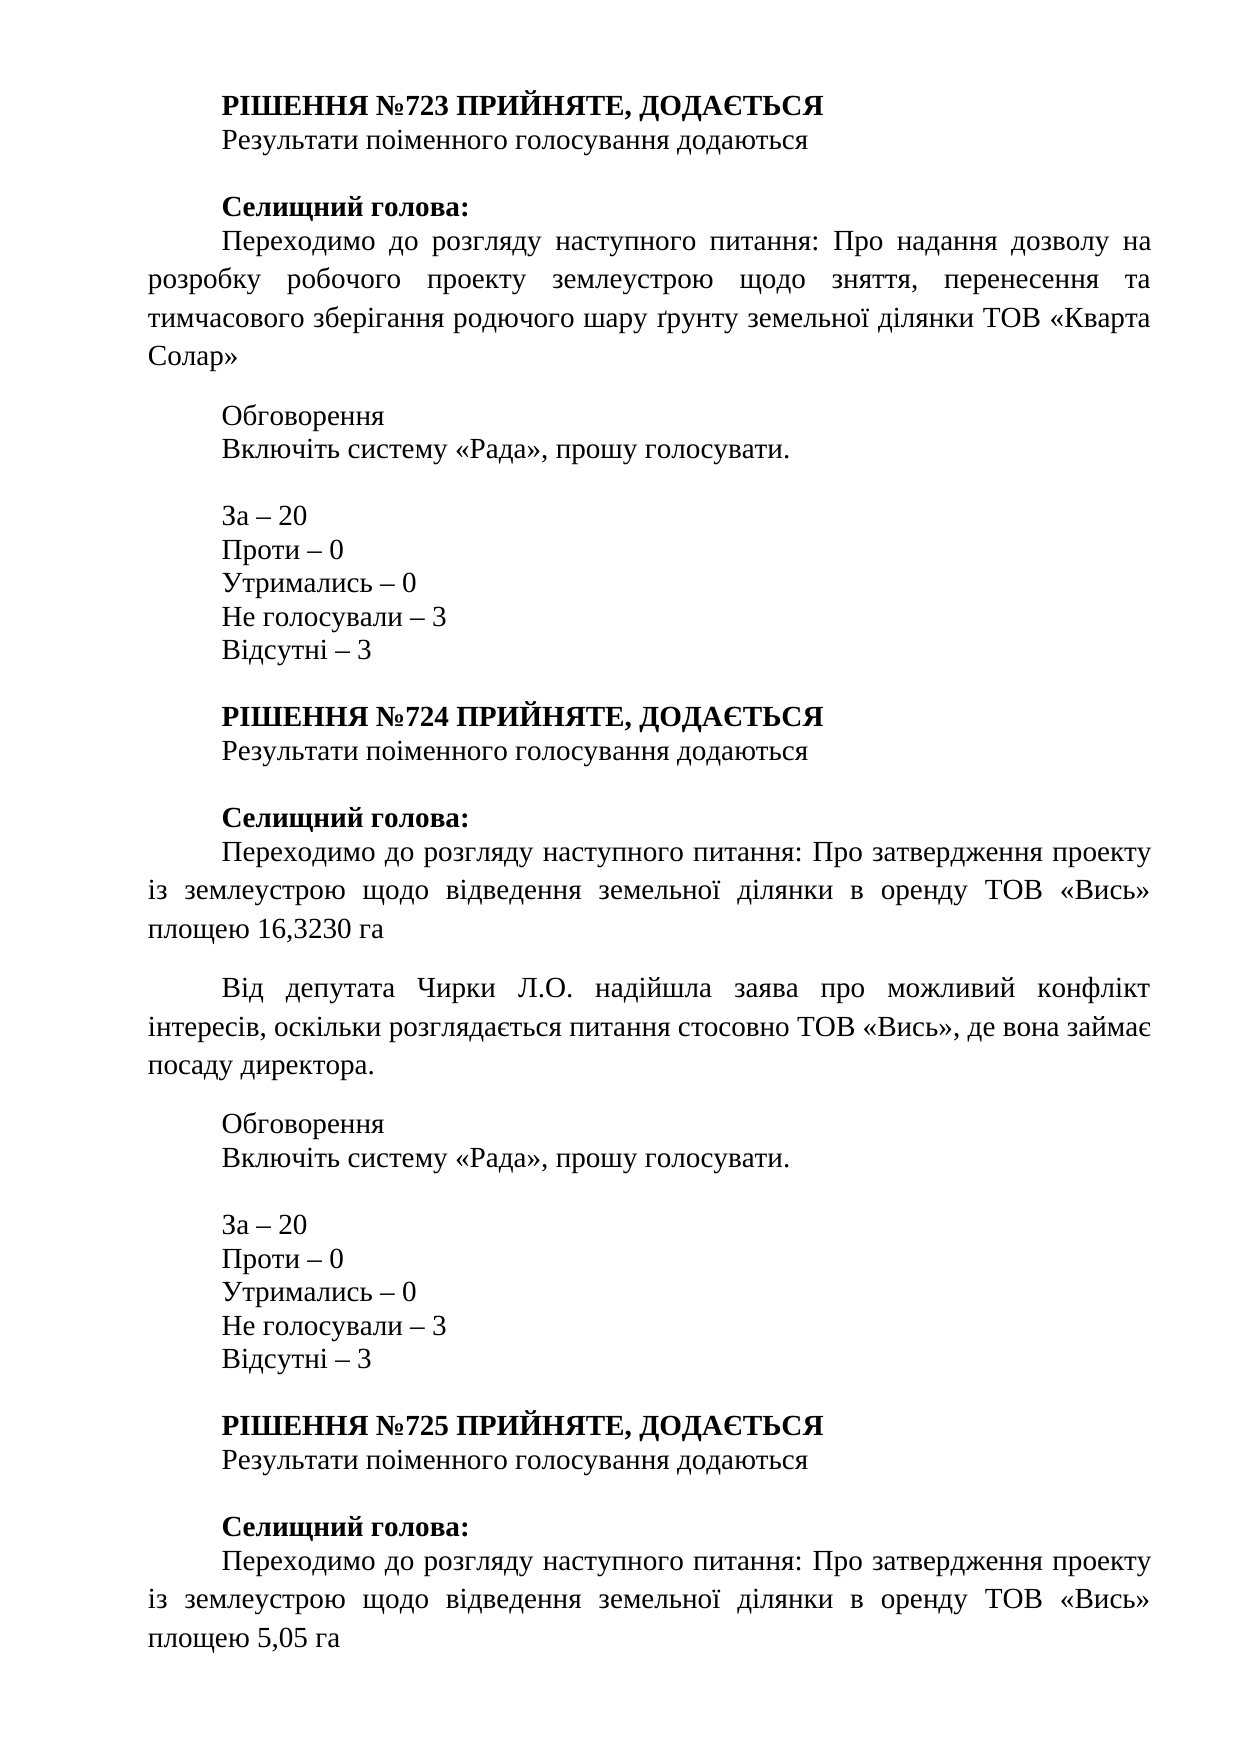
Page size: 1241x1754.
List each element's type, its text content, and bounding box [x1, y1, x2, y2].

text Від депутата Чирки Л.О. надійшла заява про можливий конфлікт інтересів, оскільки розглядається питання стосовно ТОВ «Вись», де вона займає посаду директора. [148, 970, 1152, 1081]
text Переходимо до розгляду наступного питання: Про затвердження проекту із землеустрою щодо відведення земельної ділянки в оренду ТОВ «Вись» площею 16,3230 га [148, 834, 1152, 944]
text Переходимо до розгляду наступного питання: Про затвердження проекту із землеустрою щодо відведення земельної ділянки в оренду ТОВ «Вись» площею 5,05 га [148, 1543, 1152, 1653]
text За – 20 [148, 498, 1152, 532]
text Проти – 0 [148, 1241, 1152, 1274]
text Утримались – 0 [148, 565, 1152, 599]
text Відсутні – 3 [148, 1341, 1152, 1375]
text Селищний голова: [148, 1509, 1152, 1543]
text Обговорення [148, 1107, 1152, 1140]
text Утримались – 0 [148, 1274, 1152, 1308]
text РІШЕННЯ №724 ПРИЙНЯТЕ, ДОДАЄТЬСЯ [148, 699, 1152, 733]
text Обговорення [148, 398, 1152, 431]
text За – 20 [148, 1207, 1152, 1241]
text Селищний голова: [148, 189, 1152, 223]
text Не голосували – 3 [148, 599, 1152, 632]
text Селищний голова: [148, 800, 1152, 834]
text Включіть систему «Рада», прошу голосувати. [148, 1140, 1152, 1174]
text Включіть систему «Рада», прошу голосувати. [148, 431, 1152, 465]
text Проти – 0 [148, 532, 1152, 565]
text Результати поіменного голосування додаються [148, 733, 1152, 767]
text Відсутні – 3 [148, 632, 1152, 666]
text Не голосували – 3 [148, 1308, 1152, 1341]
text РІШЕННЯ №723 ПРИЙНЯТЕ, ДОДАЄТЬСЯ [148, 88, 1152, 122]
text Результати поіменного голосування додаються [148, 1442, 1152, 1476]
text РІШЕННЯ №725 ПРИЙНЯТЕ, ДОДАЄТЬСЯ [148, 1408, 1152, 1442]
text Переходимо до розгляду наступного питання: Про надання дозволу на розробку робочого проекту землеустрою щодо зняття, перенесення та тимчасового зберігання родючого шару ґрунту земельної ділянки ТОВ «Кварта Солар» [148, 223, 1152, 372]
text Результати поіменного голосування додаються [148, 122, 1152, 156]
